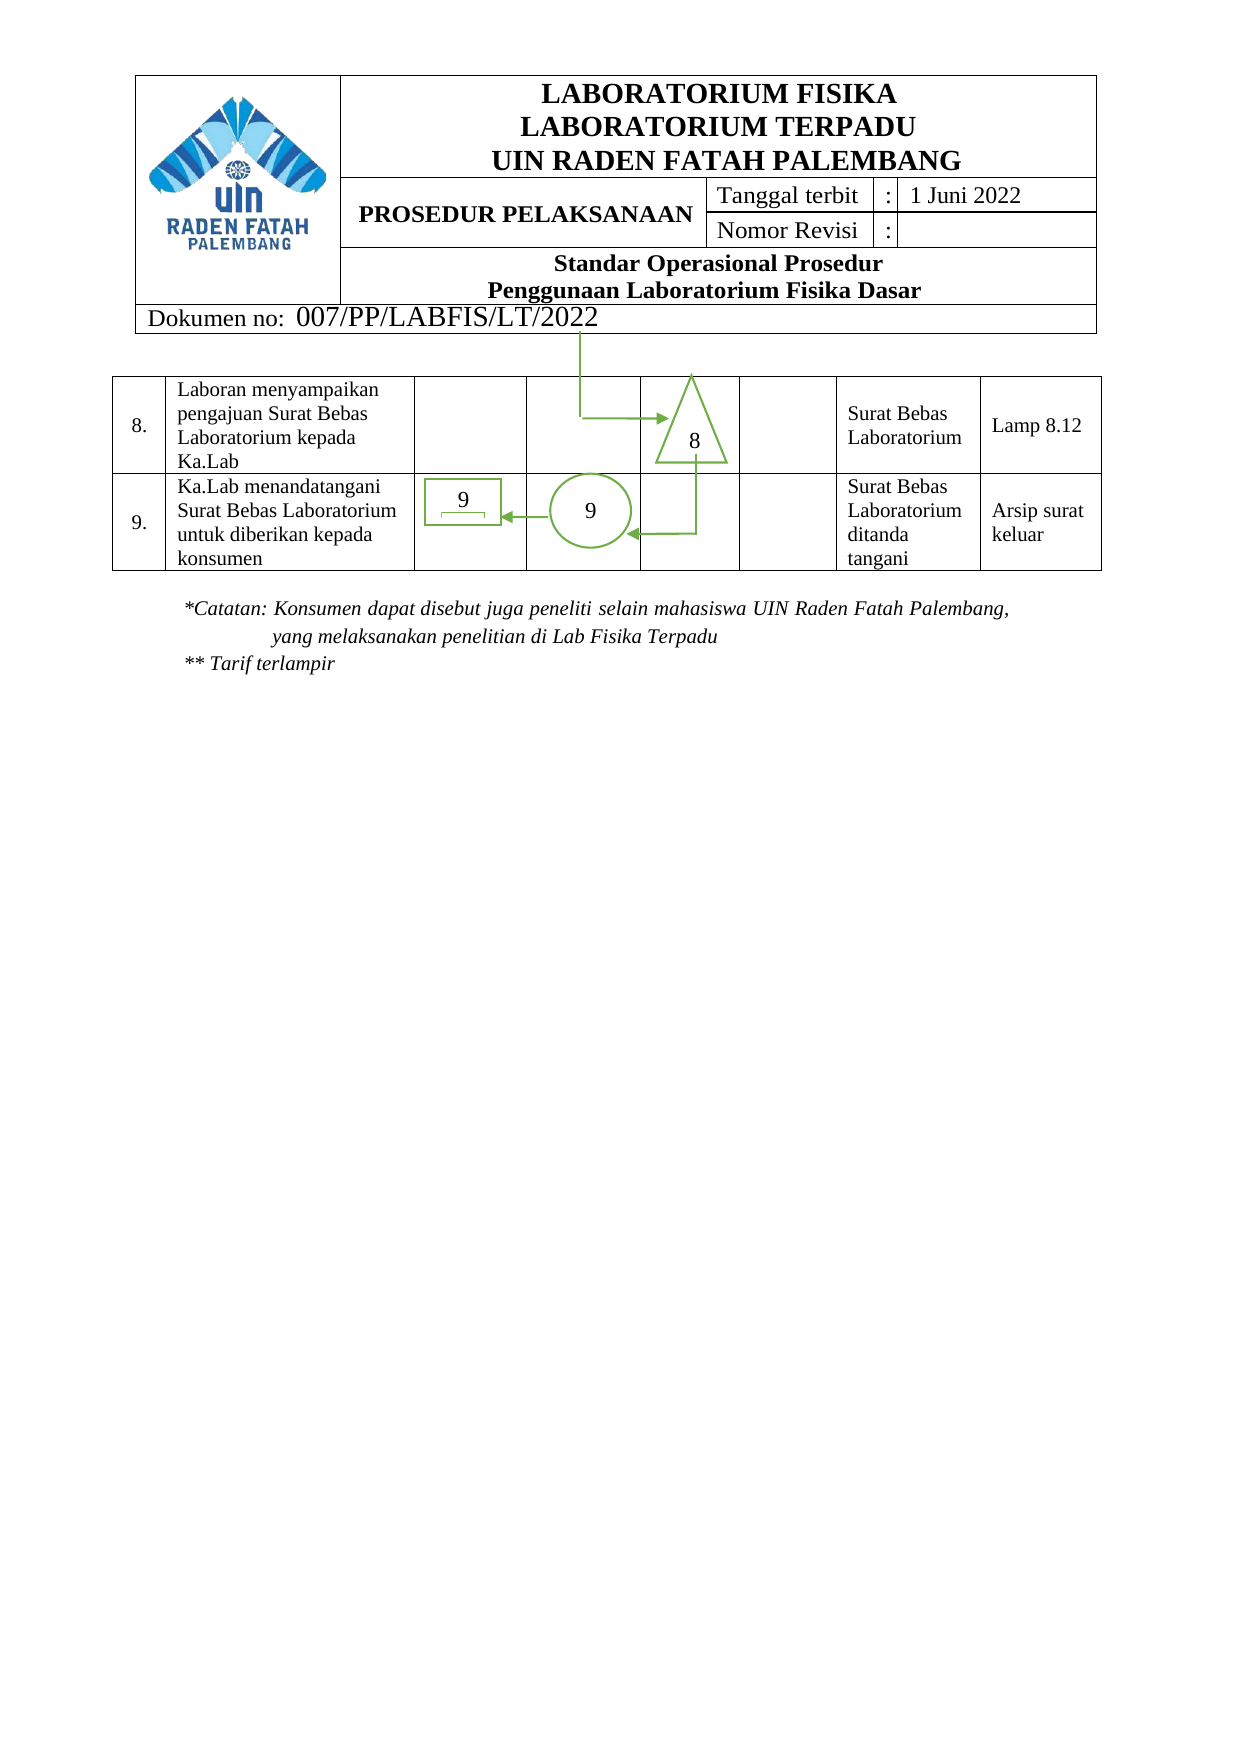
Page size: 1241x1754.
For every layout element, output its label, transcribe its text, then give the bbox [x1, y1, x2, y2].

table_cell [415, 474, 526, 570]
text ** Tarif terlampir [183, 651, 1128, 675]
table_cell [641, 474, 739, 570]
table_header Laboran menyampaikan pengajuan Surat Bebas Laboratorium kepada Ka.Lab [166, 377, 414, 473]
text *Catatan: Konsumen dapat disebut juga peneliti selain mahasiswa UIN Raden Fatah Palembang, yang melaksanakan penelitian di Lab Fisika Terpadu [183, 596, 1042, 648]
table_header Lamp 8.12 [981, 377, 1101, 473]
table_cell [740, 474, 836, 570]
table_header [527, 377, 640, 473]
table_cell Surat Bebas Laboratorium ditanda tangani [837, 474, 980, 570]
picture [148, 95, 327, 250]
table_header [415, 377, 526, 473]
table_header [740, 377, 836, 473]
table_header [641, 377, 695, 473]
table_cell Ka.Lab menandatangani Surat Bebas Laboratorium untuk diberikan kepada konsumen [166, 474, 414, 570]
table_header 8. [113, 377, 165, 473]
table_cell 9. [113, 474, 165, 570]
table_cell [527, 474, 640, 570]
table_header Surat Bebas Laboratorium [837, 377, 980, 473]
table_cell Arsip surat keluar [981, 474, 1101, 570]
table_header [694, 377, 739, 473]
